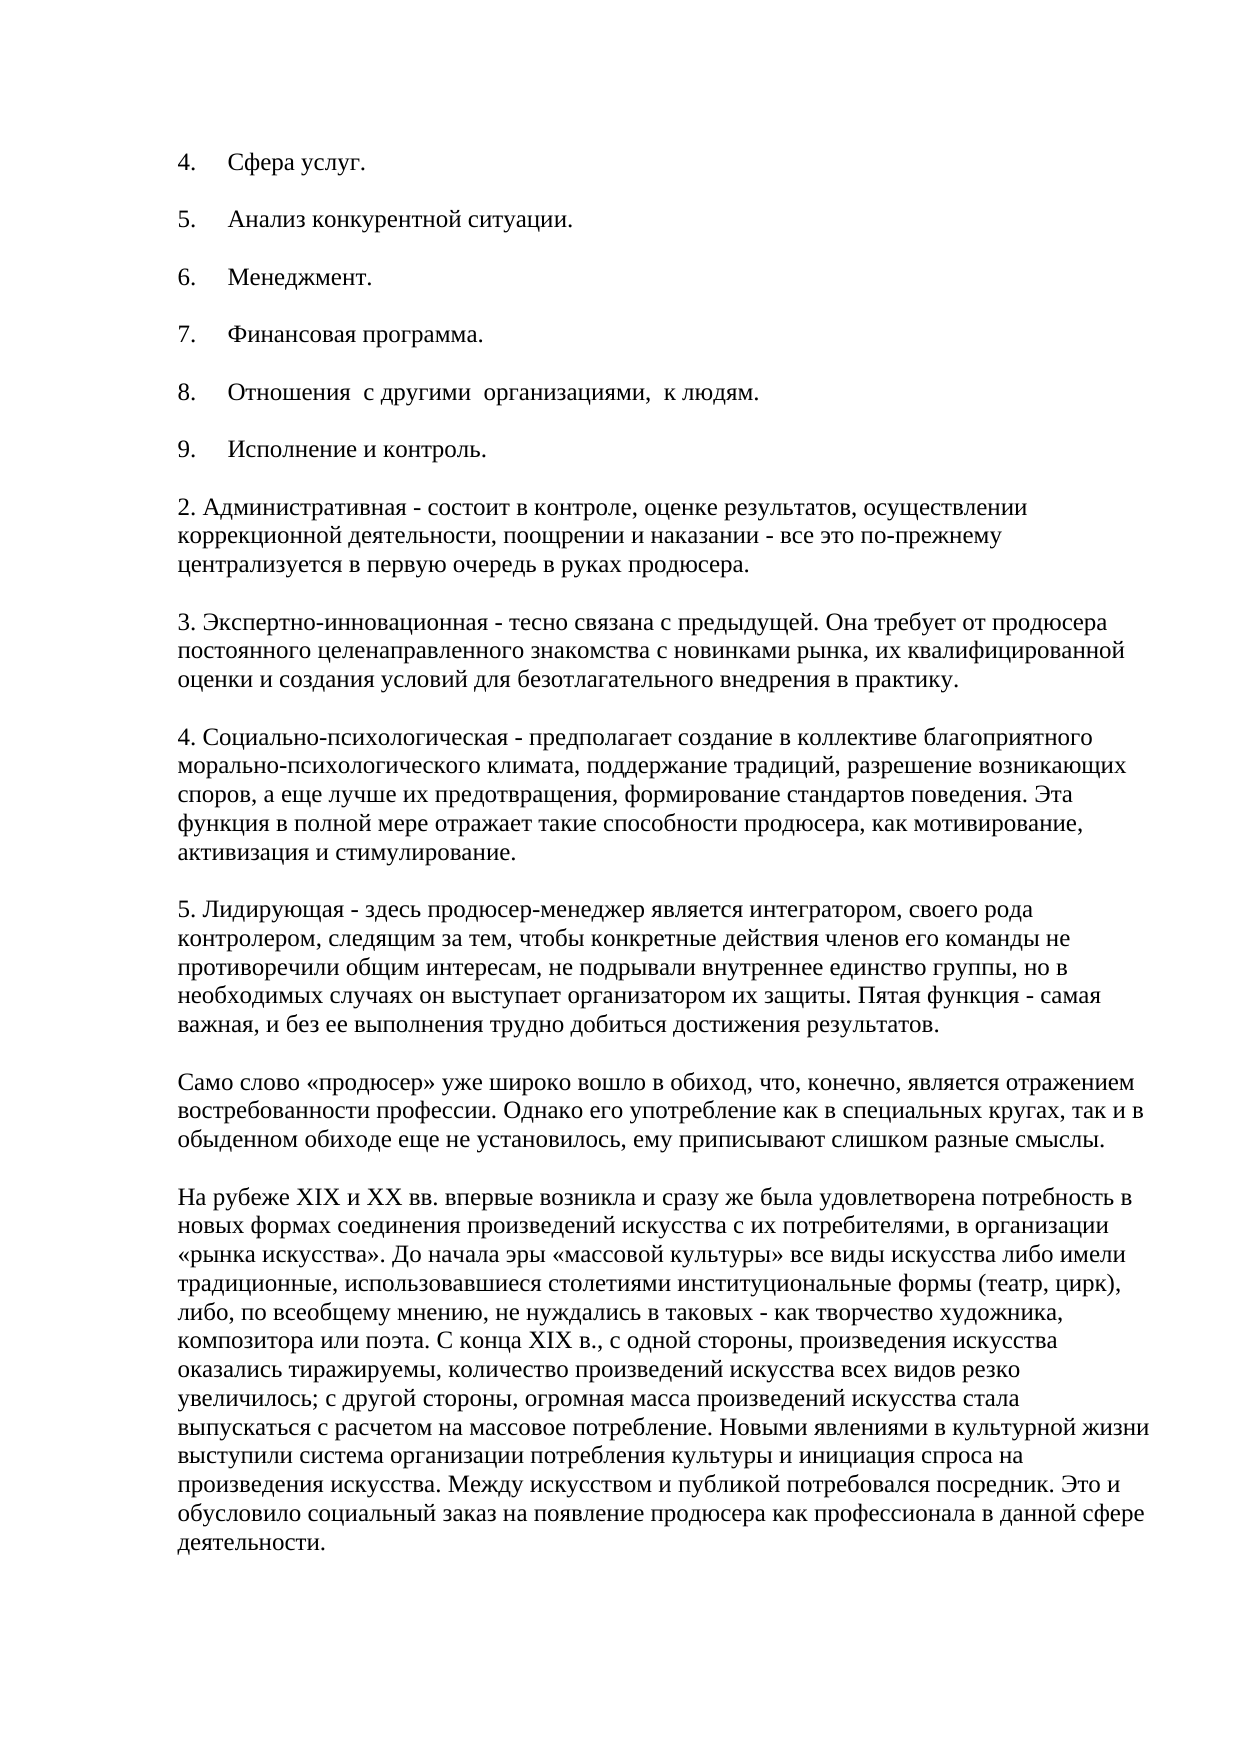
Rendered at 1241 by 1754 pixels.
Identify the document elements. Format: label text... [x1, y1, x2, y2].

text 3. Экспертно-инновационная - тесно связана с предыдущей. Она требует от продюсера постоянного целенаправленного знакомства с новинками рынка, их квалифицированной оценки и создания условий для безотлагательного внедрения в практику. [177, 607, 1152, 693]
text 4. Социально-психологическая - предполагает создание в коллективе благоприятного морально-психологического климата, поддержание традиций, разрешение возникающих споров, а еще лучше их предотвращения, формирование стандартов поведения. Эта функция в полной мере отражает такие способности продюсера, как мотивирование, активизация и стимулирование. [177, 722, 1152, 866]
text 9. Исполнение и контроль. [177, 434, 1152, 463]
text На рубеже XIX и XX вв. впервые возникла и сразу же была удовлетворена потребность в новых формах соединения произведений искусства с их потребителями, в организации «рынка искусства». До начала эры «массовой культуры» все виды искусства либо имели традиционные, использовавшиеся столетиями институциональные формы (театр, цирк), либо, по всеобщему мнению, не нуждались в таковых - как творчество художника, композитора или поэта. С конца XIX в., с одной стороны, произведения искусства оказались тиражируемы, количество произведений искусства всех видов резко увеличилось; с другой стороны, огромная масса произведений искусства стала выпускаться с расчетом на массовое потребление. Новыми явлениями в культурной жизни выступили система организации потребления культуры и инициация спроса на произведения искусства. Между искусством и публикой потребовался посредник. Это и обусловило социальный заказ на появление продюсера как профессионала в данной сфере деятельности. [177, 1182, 1152, 1556]
text 7. Финансовая программа. [177, 319, 1152, 348]
text Само слово «продюсер» уже широко вошло в обиход, что, конечно, является отражением востребованности профессии. Однако его употребление как в специальных кругах, так и в обыденном обиходе еще не установилось, ему приписывают слишком разные смыслы. [177, 1067, 1152, 1153]
text 5. Лидирующая - здесь продюсер-менеджер является интегратором, своего рода контролером, следящим за тем, чтобы конкретные действия членов его команды не противоречили общим интересам, не подрывали внутреннее единство группы, но в необходимых случаях он выступает организатором их защиты. Пятая функция - самая важная, и без ее выполнения трудно добиться достижения результатов. [177, 894, 1152, 1038]
text 5. Анализ конкурентной ситуации. [177, 204, 1152, 233]
text 4. Сфера услуг. [177, 147, 1152, 176]
text 8. Отношения с другими организациями, к людям. [177, 377, 1152, 406]
text 6. Менеджмент. [177, 262, 1152, 291]
text 2. Административная - состоит в контроле, оценке результатов, осуществлении коррекционной деятельности, поощрении и наказании - все это по-прежнему централизуется в первую очередь в руках продюсера. [177, 492, 1152, 578]
